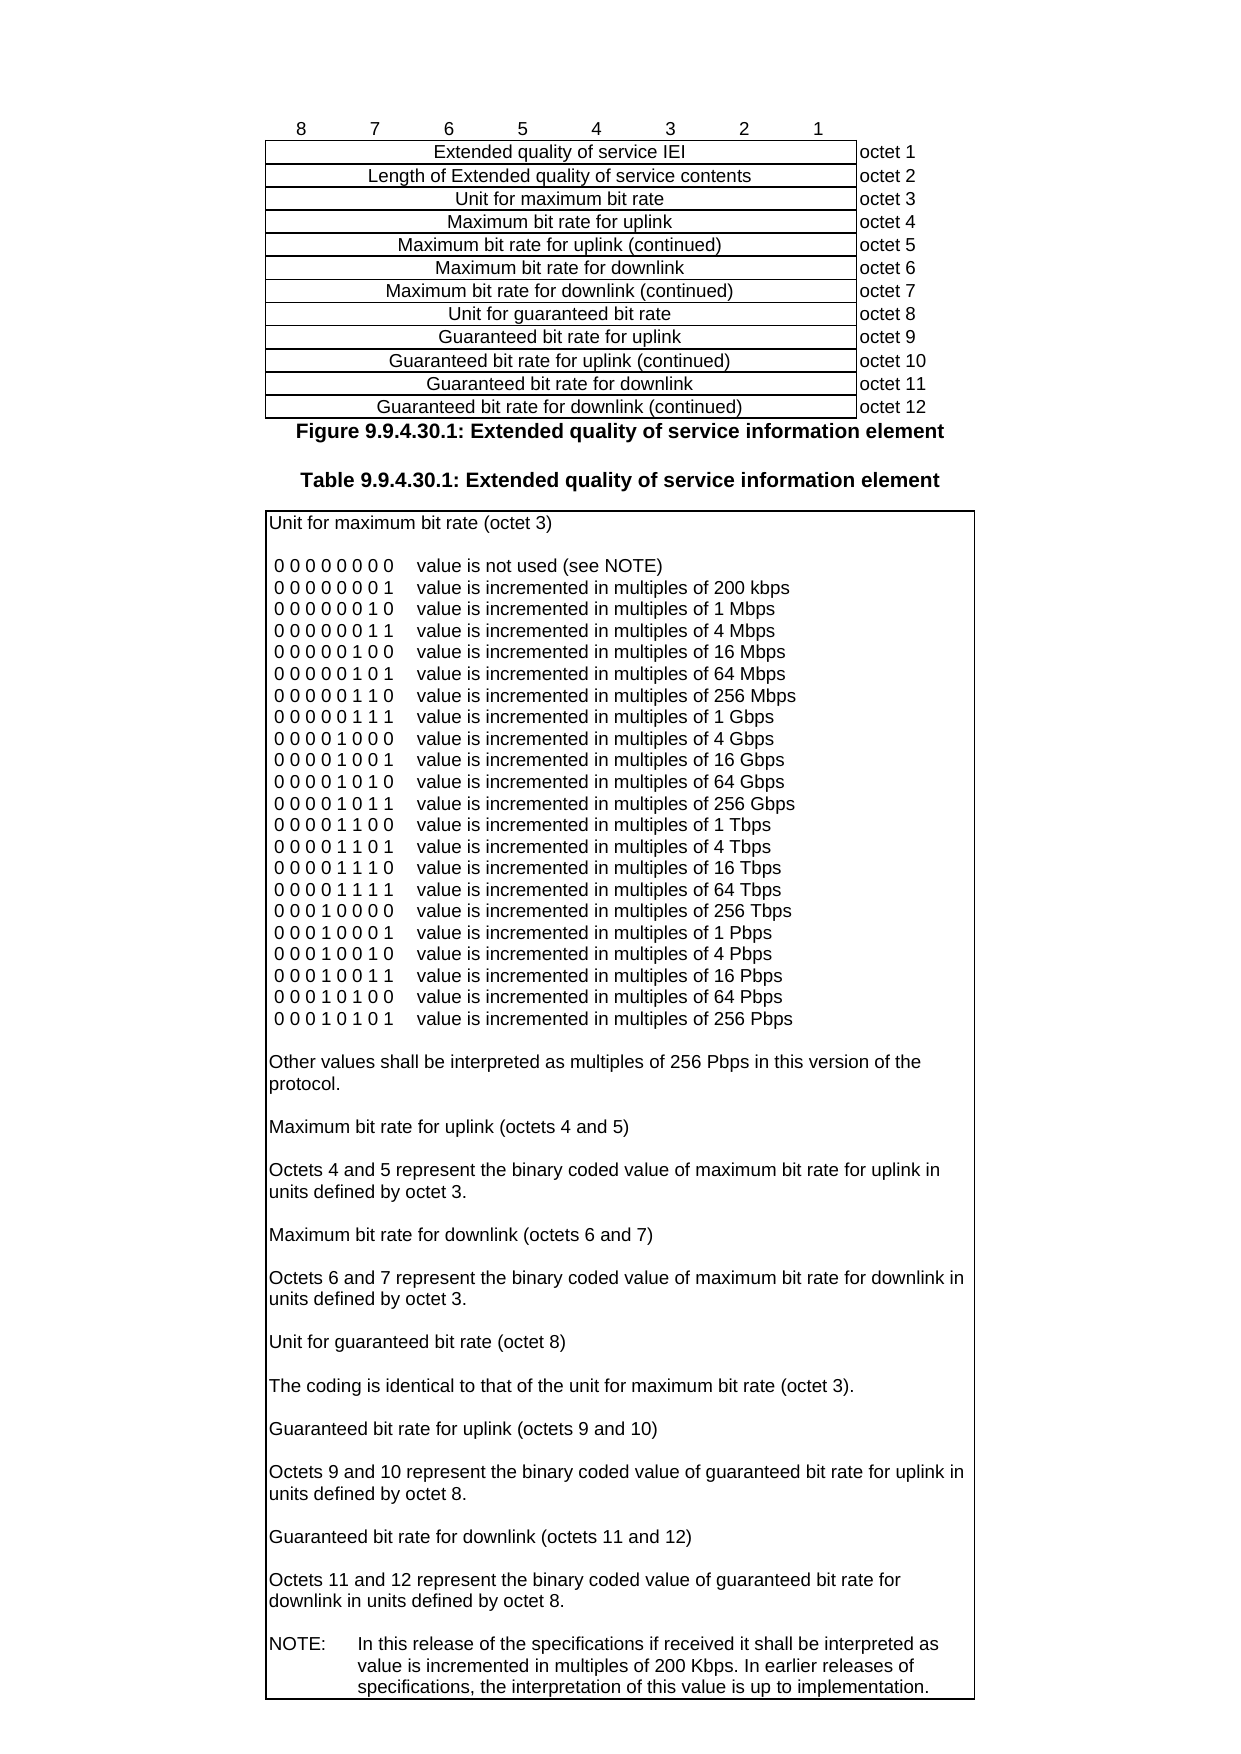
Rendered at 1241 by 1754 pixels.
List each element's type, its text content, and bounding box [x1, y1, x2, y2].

text Table 9.9.4.30.1: Extended quality of service information element [89, 468, 1152, 492]
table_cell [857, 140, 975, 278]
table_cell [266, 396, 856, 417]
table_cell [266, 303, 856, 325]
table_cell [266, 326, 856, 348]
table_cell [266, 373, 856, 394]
text Figure 9.9.4.30.1: Extended quality of service information element [89, 419, 1152, 443]
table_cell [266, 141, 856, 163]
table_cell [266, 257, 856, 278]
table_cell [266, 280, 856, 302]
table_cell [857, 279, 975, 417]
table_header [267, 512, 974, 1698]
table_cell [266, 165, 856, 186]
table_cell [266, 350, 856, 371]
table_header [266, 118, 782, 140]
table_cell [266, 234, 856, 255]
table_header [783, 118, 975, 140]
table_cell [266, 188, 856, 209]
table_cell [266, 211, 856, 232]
